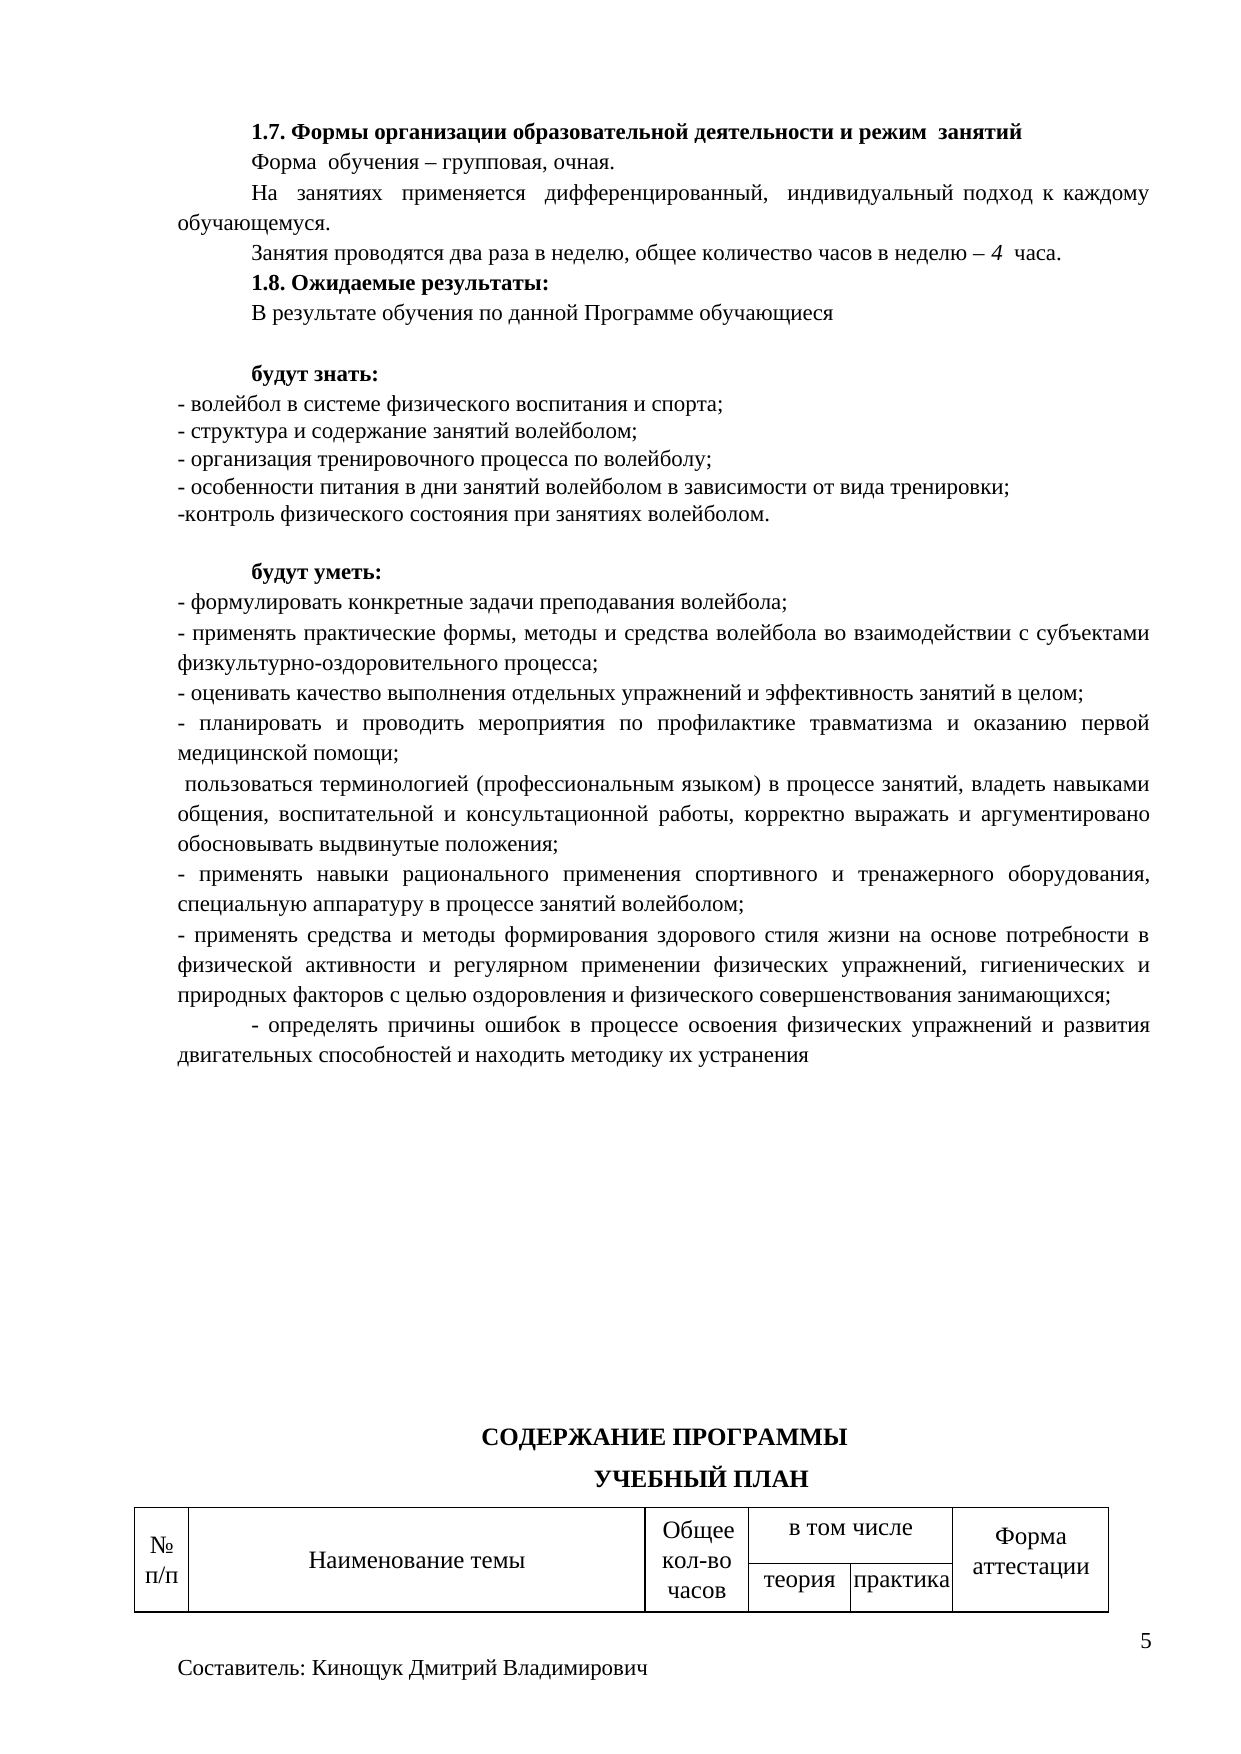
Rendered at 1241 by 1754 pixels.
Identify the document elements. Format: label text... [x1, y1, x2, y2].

text - применять навыки рационального применения спортивного и тренажерного оборудования, специальную аппаратуру в процессе занятий волейболом; [177, 860, 1152, 917]
list будут знать: [177, 360, 1152, 386]
text - формулировать конкретные задачи преподавания волейбола; [177, 588, 1152, 615]
list Форма обучения – групповая, очная. [177, 148, 1152, 175]
text - определять причины ошибок в процессе освоения физических упражнений и развития двигательных способностей и находить методику их устранения [177, 1011, 1152, 1068]
table_cell теория [749, 1564, 850, 1611]
table_header Наименование темы [189, 1508, 644, 1611]
table_header № п/п [135, 1508, 188, 1611]
list 1.8. Ожидаемые результаты: [177, 269, 1152, 296]
text - применять практические формы, методы и средства волейбола во взаимодействии с субъектами физкультурно-оздоровительного процесса; [177, 619, 1152, 675]
list В результате обучения по данной Программе обучающиеся [177, 299, 1152, 326]
text СОДЕРЖАНИЕ ПРОГРАММЫ [177, 1422, 1152, 1450]
table_header в том числе [749, 1508, 952, 1563]
text - особенности питания в дни занятий волейболом в зависимости от вида тренировки; [177, 473, 1152, 499]
text УЧЕБНЫЙ ПЛАН [177, 1464, 1152, 1493]
table_cell практика [851, 1564, 952, 1611]
text -контроль физического состояния при занятиях волейболом. [177, 500, 1152, 527]
text - организация тренировочного процесса по волейболу; [177, 445, 1152, 472]
text пользоваться терминологией (профессиональным языком) в процессе занятий, владеть навыками общения, воспитательной и консультационной работы, корректно выражать и аргументировано обосновывать выдвинутые положения; [177, 770, 1152, 856]
text - применять средства и методы формирования здорового стиля жизни на основе потребности в физической активности и регулярном применении физических упражнений, гигиенических и природных факторов с целью оздоровления и физического совершенствования занимающихся; [177, 921, 1152, 1007]
text - структура и содержание занятий волейболом; [177, 418, 1152, 444]
list На занятиях применяется дифференцированный, индивидуальный подход к каждому обучающемуся. [177, 178, 1152, 235]
text - планировать и проводить мероприятия по профилактике травматизма и оказанию первой медицинской помощи; [177, 709, 1152, 766]
list 1.7. Формы организации образовательной деятельности и режим занятий [177, 118, 1152, 144]
list Занятия проводятся два раза в неделю, общее количество часов в неделю – 4 часа. [177, 239, 1152, 265]
table_header Общее кол-во часов [646, 1508, 748, 1611]
text - волейбол в системе физического воспитания и спорта; [177, 390, 1152, 416]
text - оценивать качество выполнения отдельных упражнений и эффективность занятий в целом; [177, 679, 1152, 705]
list будут уметь: [177, 558, 1152, 584]
table_header Форма аттестации [953, 1508, 1108, 1611]
